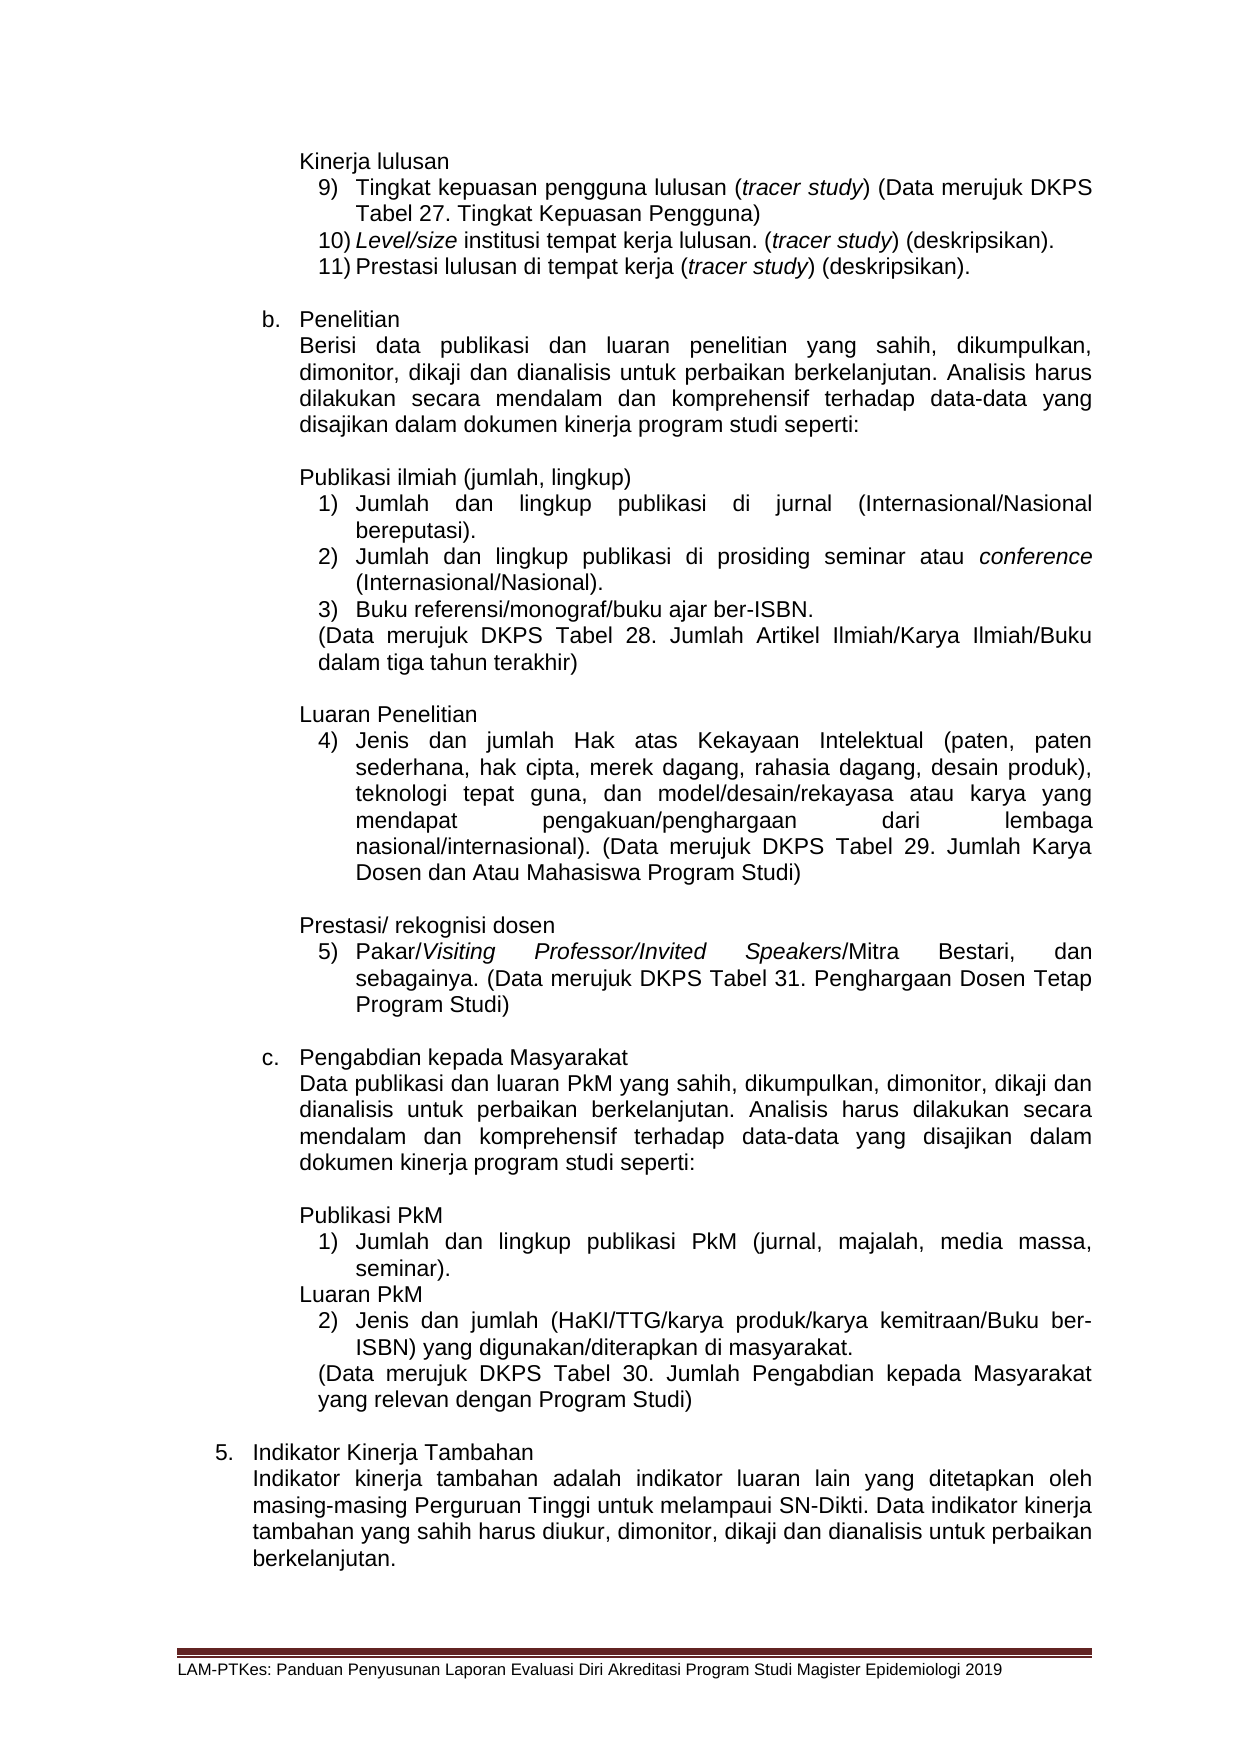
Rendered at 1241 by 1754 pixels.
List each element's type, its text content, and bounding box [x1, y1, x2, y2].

list Jenis dan jumlah Hak atas Kekayaan Intelektual (paten, paten sederhana, hak cipta, merek dagang, rahasia dagang, desain produk), teknologi tepat guna, dan model/desain/rekayasa atau karya yang mendapat pengakuan/penghargaan dari lembaga nasional/internasional). (Data merujuk DKPS Tabel 29. Jumlah Karya Dosen dan Atau Mahasiswa Program Studi) [318, 727, 1092, 886]
text Prestasi/ rekognisi dosen [299, 912, 1092, 938]
list Jumlah dan lingkup publikasi PkM (jurnal, majalah, media massa, seminar). [318, 1228, 1092, 1281]
text Berisi data publikasi dan luaran penelitian yang sahih, dikumpulkan, dimonitor, dikaji dan dianalisis untuk perbaikan berkelanjutan. Analisis harus dilakukan secara mendalam dan komprehensif terhadap data-data yang disajikan dalam dokumen kinerja program studi seperti: [299, 332, 1092, 438]
list Level/size institusi tempat kerja lulusan. (tracer study) (deskripsikan). [318, 227, 1092, 253]
text Luaran Penelitian [299, 701, 1092, 727]
text Data publikasi dan luaran PkM yang sahih, dikumpulkan, dimonitor, dikaji dan dianalisis untuk perbaikan berkelanjutan. Analisis harus dilakukan secara mendalam dan komprehensif terhadap data-data yang disajikan dalam dokumen kinerja program studi seperti: [299, 1070, 1092, 1176]
list Indikator Kinerja Tambahan [215, 1439, 1092, 1465]
text (Data merujuk DKPS Tabel 28. Jumlah Artikel Ilmiah/Karya Ilmiah/Buku dalam tiga tahun terakhir) [318, 622, 1092, 675]
list Pakar/Visiting Professor/Invited Speakers/Mitra Bestari, dan sebagainya. (Data merujuk DKPS Tabel 31. Penghargaan Dosen Tetap Program Studi) [318, 938, 1092, 1017]
list Pengabdian kepada Masyarakat [262, 1044, 1092, 1070]
text Luaran PkM [299, 1281, 1092, 1307]
list Prestasi lulusan di tempat kerja (tracer study) (deskripsikan). [318, 253, 1092, 279]
text Publikasi ilmiah (jumlah, lingkup) [299, 464, 1092, 490]
text (Data merujuk DKPS Tabel 30. Jumlah Pengabdian kepada Masyarakat yang relevan dengan Program Studi) [318, 1360, 1092, 1413]
list Jumlah dan lingkup publikasi di prosiding seminar atau conference (Internasional/Nasional). [318, 543, 1092, 596]
list Buku referensi/monograf/buku ajar ber-ISBN. [318, 596, 1092, 622]
text Indikator kinerja tambahan adalah indikator luaran lain yang ditetapkan oleh masing-masing Perguruan Tinggi untuk melampaui SN-Dikti. Data indikator kinerja tambahan yang sahih harus diukur, dimonitor, dikaji dan dianalisis untuk perbaikan berkelanjutan. [252, 1465, 1092, 1571]
text Kinerja lulusan [299, 148, 1092, 174]
list Penelitian [262, 306, 1092, 332]
text Publikasi PkM [299, 1202, 1092, 1228]
list Jenis dan jumlah (HaKI/TTG/karya produk/karya kemitraan/Buku ber-ISBN) yang digunakan/diterapkan di masyarakat. [318, 1307, 1092, 1360]
list Jumlah dan lingkup publikasi di jurnal (Internasional/Nasional bereputasi). [318, 490, 1092, 543]
list Tingkat kepuasan pengguna lulusan (tracer study) (Data merujuk DKPS Tabel 27. Tingkat Kepuasan Pengguna) [318, 174, 1092, 227]
